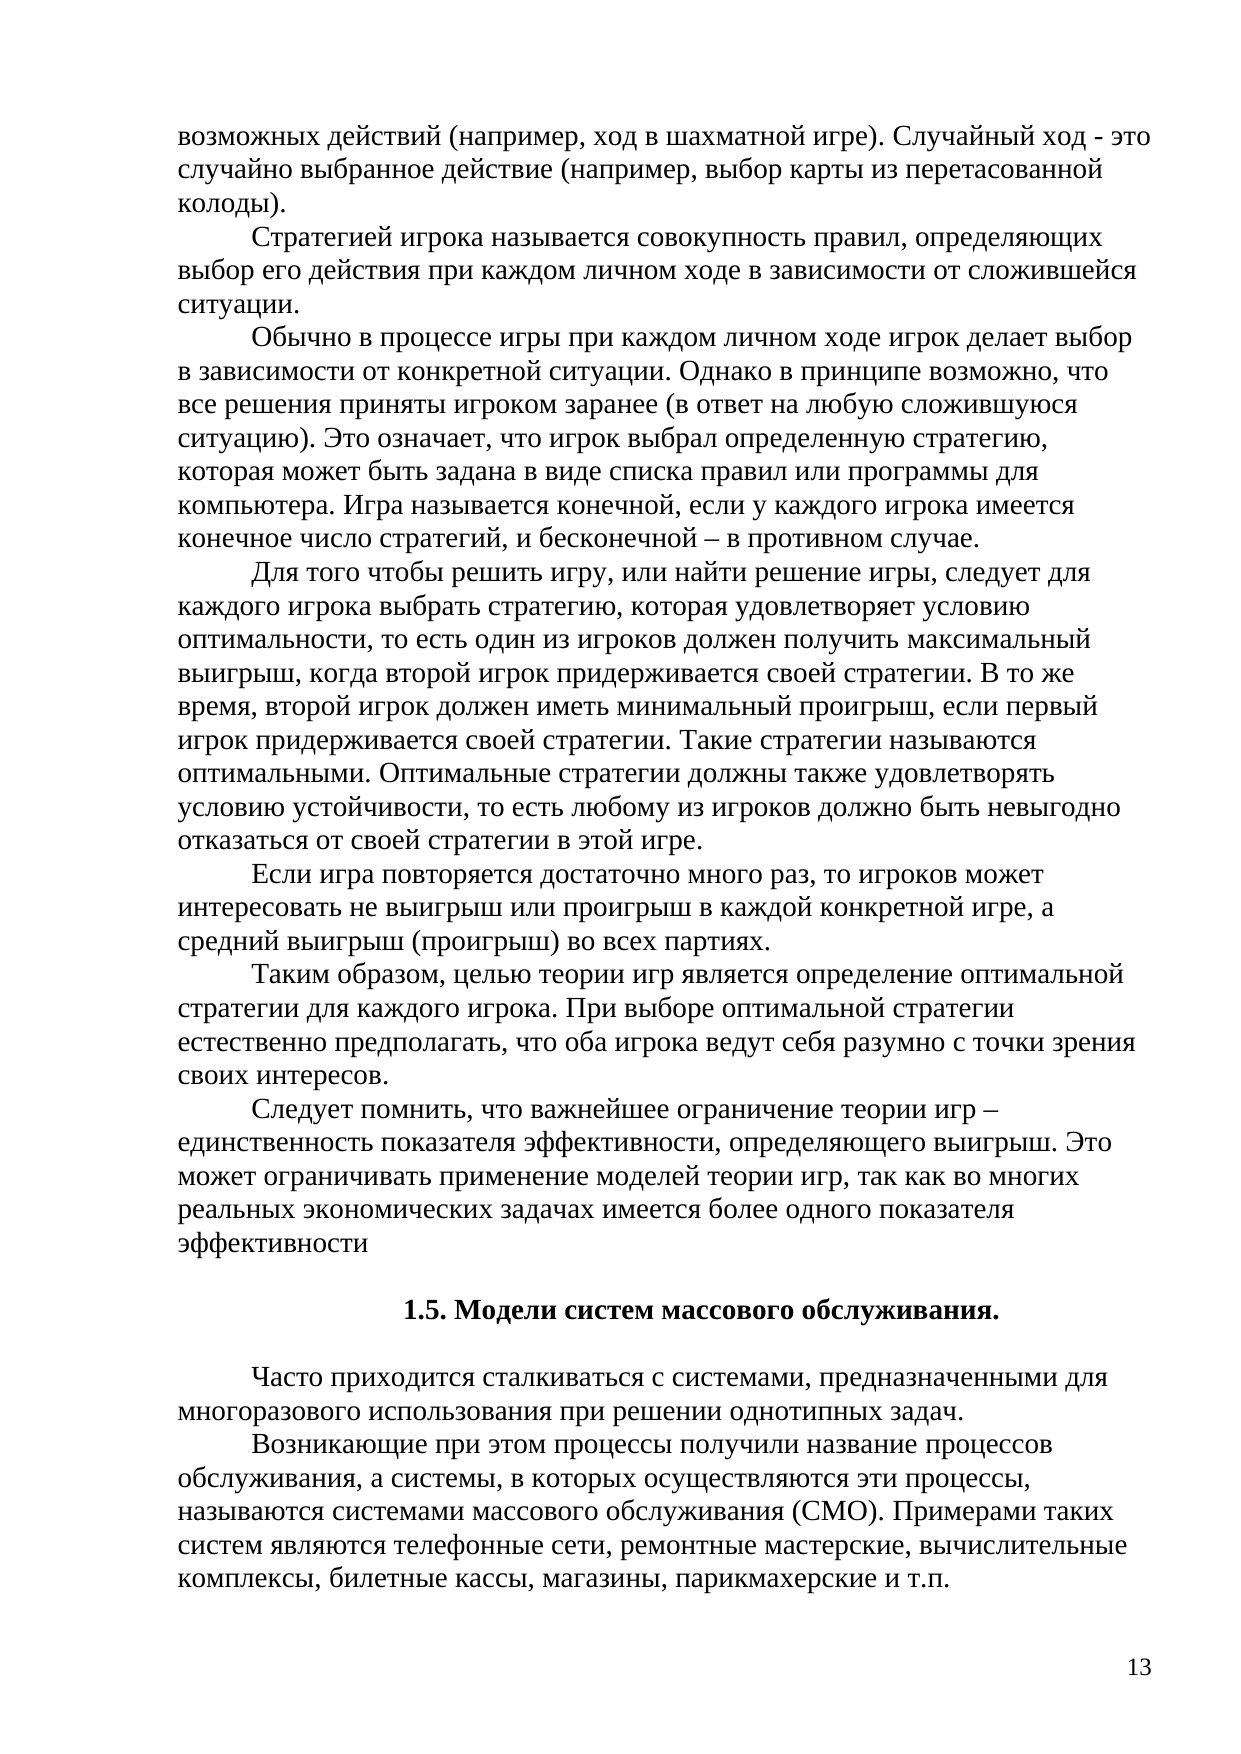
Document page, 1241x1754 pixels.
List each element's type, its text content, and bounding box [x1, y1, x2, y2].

text Таким образом, целью теории игр является определение оптимальной стратегии для каждого игрока. При выборе оптимальной стратегии естественно предполагать, что оба игрока ведут себя разумно с точки зрения своих интересов. [177, 957, 1152, 1091]
text Стратегией игрока называется совокупность правил, определяющих выбор его действия при каждом личном ходе в зависимости от сложившейся ситуации. [177, 219, 1152, 319]
text 1.5. Модели систем массового обслуживания. [177, 1292, 1152, 1326]
text Обычно в процессе игры при каждом личном ходе игрок делает выбор в зависимости от конкретной ситуации. Однако в принципе возможно, что все решения приняты игроком заранее (в ответ на любую сложившуюся ситуацию). Это означает, что игрок выбрал определенную стратегию, которая может быть задана в виде списка правил или программы для компьютера. Игра называется конечной, если у каждого игрока имеется конечное число стратегий, и бесконечной – в противном случае. [177, 319, 1152, 554]
text Если игра повторяется достаточно много раз, то игроков может интересовать не выигрыш или проигрыш в каждой конкретной игре, а средний выигрыш (проигрыш) во всех партиях. [177, 856, 1152, 957]
text Для того чтобы решить игру, или найти решение игры, следует для каждого игрока выбрать стратегию, которая удовлетворяет условию оптимальности, то есть один из игроков должен получить максимальный выигрыш, когда второй игрок придерживается своей стратегии. В то же время, второй игрок должен иметь минимальный проигрыш, если первый игрок придерживается своей стратегии. Такие стратегии называются оптимальными. Оптимальные стратегии должны также удовлетворять условию устойчивости, то есть любому из игроков должно быть невыгодно отказаться от своей стратегии в этой игре. [177, 554, 1152, 856]
text Возникающие при этом процессы получили название процессов обслуживания, а системы, в которых осуществляются эти процессы, называются системами массового обслуживания (СМО). Примерами таких систем являются телефонные сети, ремонтные мастерские, вычислительные комплексы, билетные кассы, магазины, парикмахерские и т.п. [177, 1426, 1152, 1594]
text Следует помнить, что важнейшее ограничение теории игр – единственность показателя эффективности, определяющего выигрыш. Это может ограничивать применение моделей теории игр, так как во многих реальных экономических задачах имеется более одного показателя эффективности [177, 1091, 1152, 1258]
text Часто приходится сталкиваться с системами, предназначенными для многоразового использования при решении однотипных задач. [177, 1359, 1152, 1426]
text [177, 118, 1152, 219]
